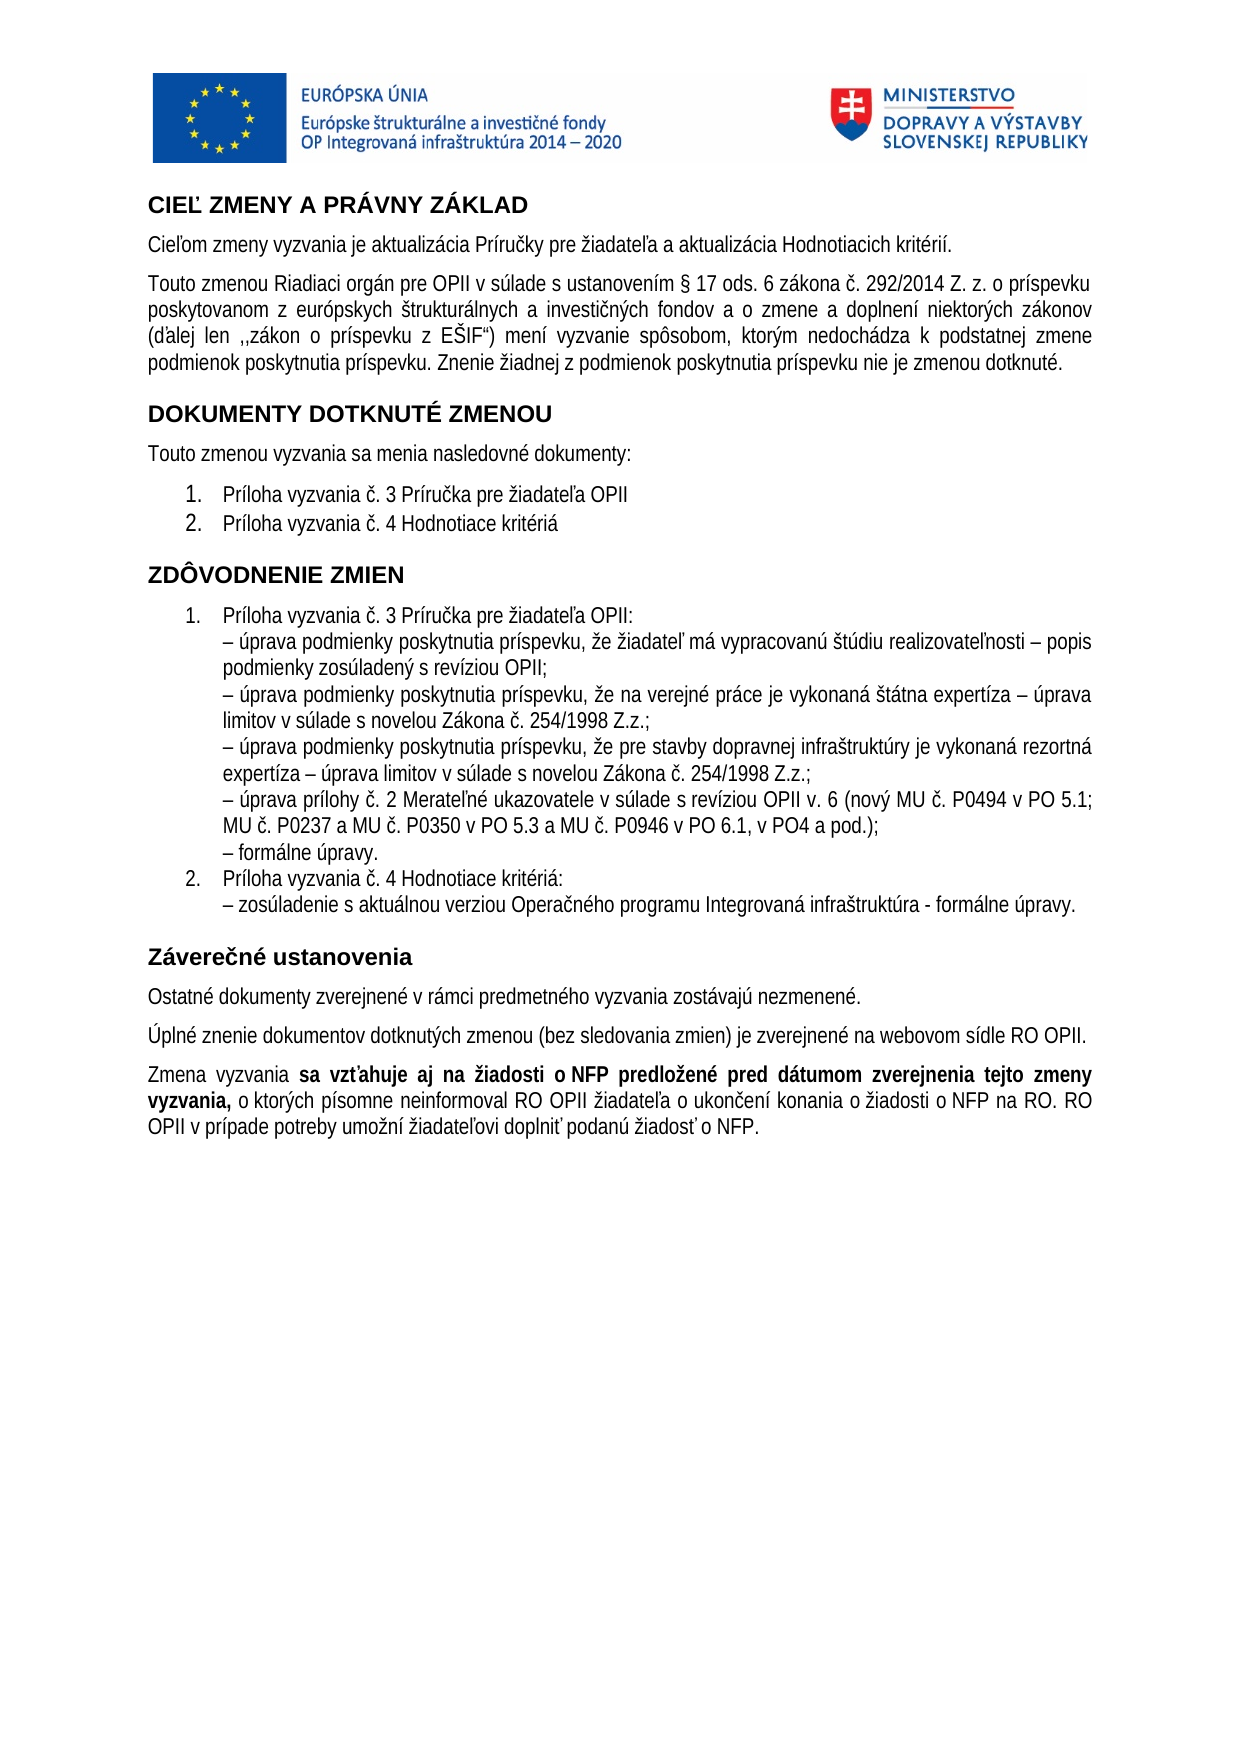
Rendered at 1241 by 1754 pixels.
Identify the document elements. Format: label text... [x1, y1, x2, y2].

list Príloha vyzvania č. 4 Hodnotiace kritériá: [185, 865, 1093, 891]
text DOKUMENTY DOTKNUTÉ ZMENOU [148, 400, 1093, 428]
list Príloha vyzvania č. 3 Príručka pre žiadateľa OPII: [185, 602, 1093, 628]
list – úprava podmienky poskytnutia príspevku, že na verejné práce je vykonaná štátna expertíza – úprava limitov v súlade s novelou Zákona č. 254/1998 Z.z.; [223, 681, 1093, 733]
text Úplné znenie dokumentov dotknutých zmenou (bez sledovania zmien) je zverejnené na webovom sídle RO OPII. [148, 1022, 1093, 1048]
text Touto zmenou vyzvania sa menia nasledovné dokumenty: [148, 440, 1093, 467]
text Touto zmenou Riadiaci orgán pre OPII v súlade s ustanovením § 17 ods. 6 zákona č. 292/2014 Z. z. o príspevku poskytovanom z európskych štrukturálnych a investičných fondov a o zmene a doplnení niektorých zákonov (ďalej len ,,zákon o príspevku z EŠIF“) mení vyzvanie spôsobom, ktorým nedochádza k podstatnej zmene podmienok poskytnutia príspevku. Znenie žiadnej z podmienok poskytnutia príspevku nie je zmenou dotknuté. [148, 270, 1093, 375]
list – úprava prílohy č. 2 Merateľné ukazovatele v súlade s revíziou OPII v. 6 (nový MU č. P0494 v PO 5.1; MU č. P0237 a MU č. P0350 v PO 5.3 a MU č. P0946 v PO 6.1, v PO4 a pod.); [223, 786, 1093, 839]
text Ostatné dokumenty zverejnené v rámci predmetného vyzvania zostávajú nezmenené. [148, 983, 1093, 1009]
list Príloha vyzvania č. 3 Príručka pre žiadateľa OPII [185, 479, 1093, 508]
text Záverečné ustanovenia [148, 943, 1093, 970]
list – úprava podmienky poskytnutia príspevku, že pre stavby dopravnej infraštruktúry je vykonaná rezortná expertíza – úprava limitov v súlade s novelou Zákona č. 254/1998 Z.z.; [223, 733, 1093, 786]
picture [152, 73, 1088, 163]
text ZDÔVODNENIE ZMIEN [148, 561, 1093, 589]
text Cieľom zmeny vyzvania je aktualizácia Príručky pre žiadateľa a aktualizácia Hodnotiacich kritérií. [148, 231, 1093, 257]
list – zosúladenie s aktuálnou verziou Operačného programu Integrovaná infraštruktúra - formálne úpravy. [223, 891, 1093, 918]
list – úprava podmienky poskytnutia príspevku, že žiadateľ má vypracovanú štúdiu realizovateľnosti – popis podmienky zosúladený s revíziou OPII; [223, 628, 1093, 681]
text Zmena vyzvania sa vzťahuje aj na žiadosti o NFP predložené pred dátumom zverejnenia tejto zmeny vyzvania, o ktorých písomne neinformoval RO OPII žiadateľa o ukončení konania o žiadosti o NFP na RO. RO OPII v prípade potreby umožní žiadateľovi doplniť podanú žiadosť o NFP. [148, 1061, 1093, 1140]
list – formálne úpravy. [223, 839, 1093, 865]
list Príloha vyzvania č. 4 Hodnotiace kritériá [185, 508, 1093, 536]
text CIEĽ ZMENY A PRÁVNY ZÁKLAD [148, 191, 1093, 218]
